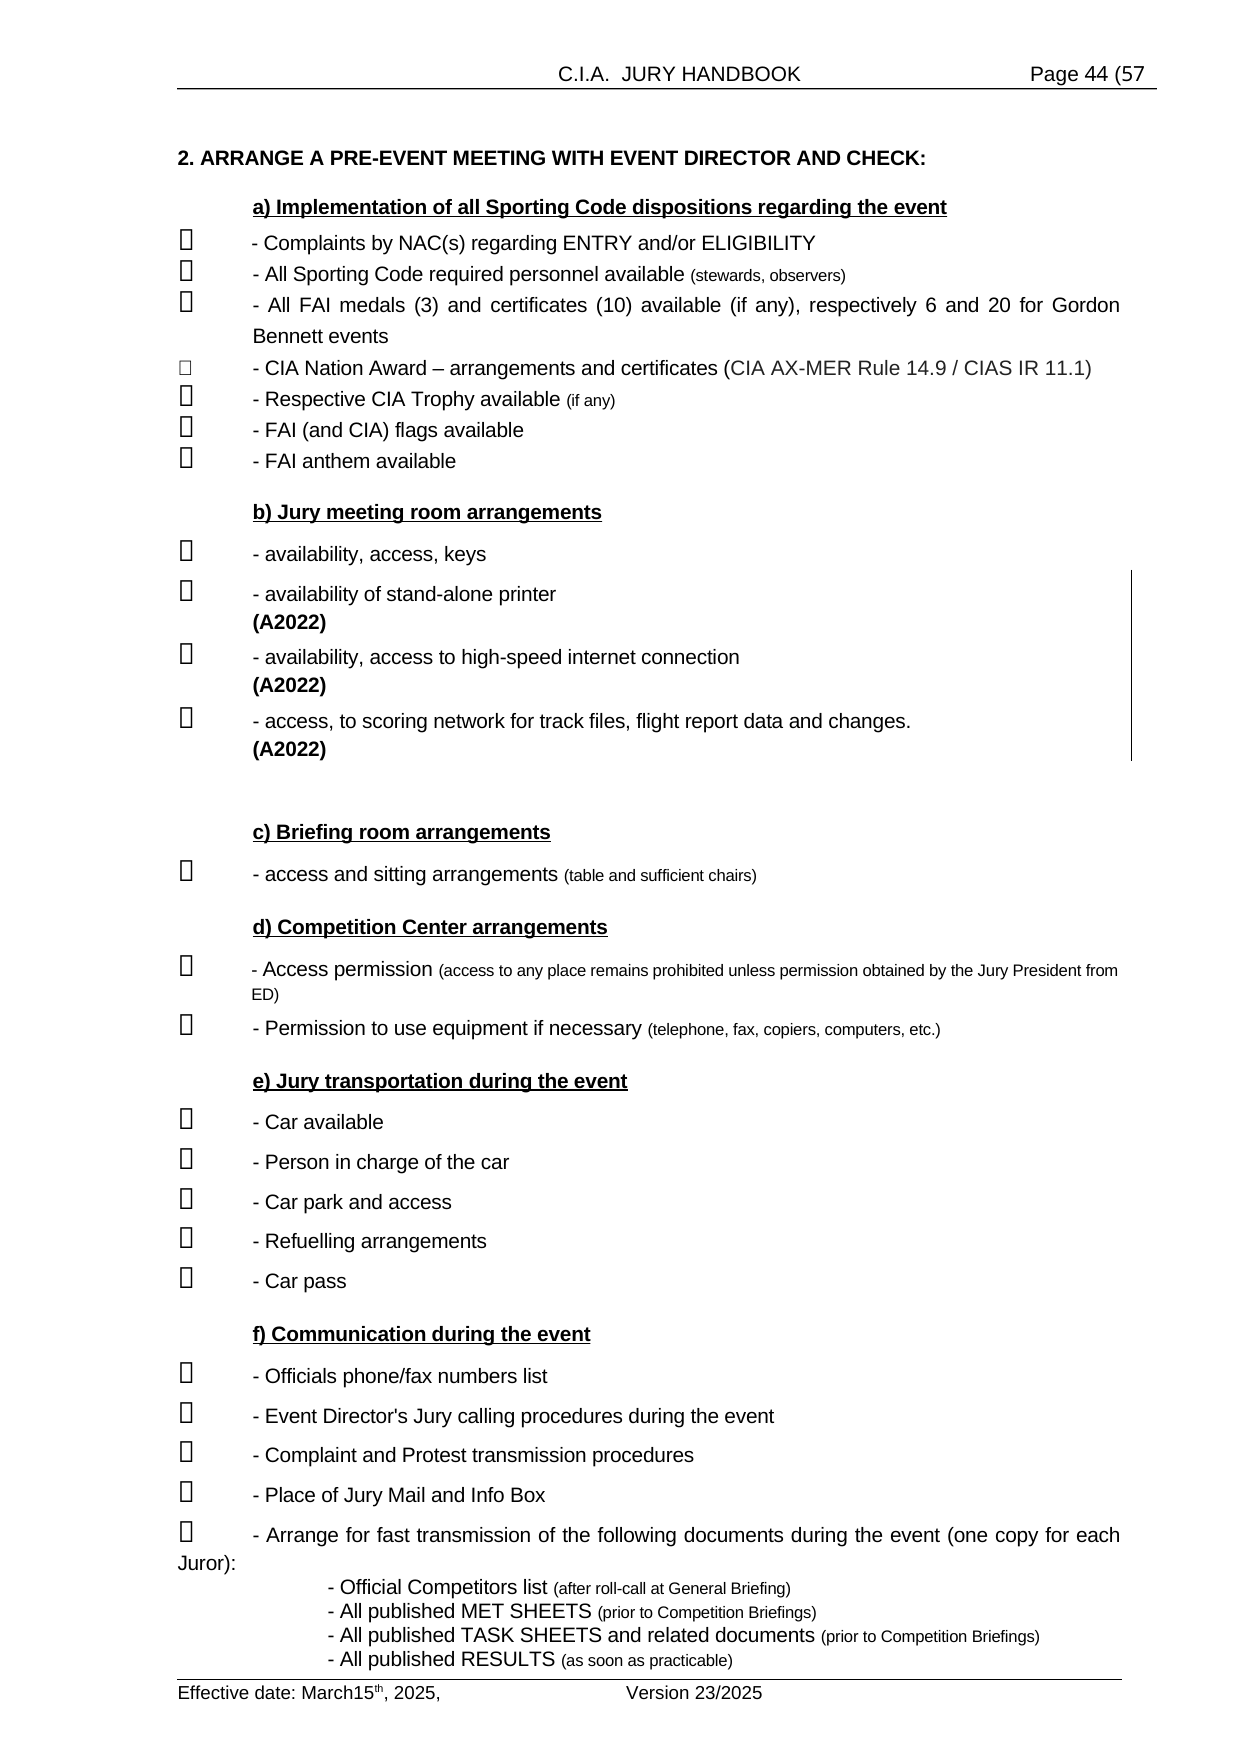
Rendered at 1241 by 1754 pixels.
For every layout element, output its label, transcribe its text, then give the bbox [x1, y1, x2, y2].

text - All published TASK SHEETS and related documents (prior to Competition Briefings) [177, 1623, 1122, 1647]
text  - Person in charge of the car [177, 1138, 1122, 1178]
text  - All Sporting Code required personnel available (stewards, observers) [177, 256, 1122, 287]
text  - FAI anthem available [177, 444, 1122, 475]
text  - Car available [177, 1099, 1122, 1138]
text c) Briefing room arrangements [177, 820, 1122, 844]
text f) Communication during the event [177, 1322, 1122, 1346]
text - All published RESULTS (as soon as practicable) [177, 1647, 1122, 1671]
text  - Officials phone/fax numbers list [177, 1352, 1122, 1392]
text  - Place of Jury Mail and Info Box [177, 1471, 1122, 1511]
text e) Jury transportation during the event [177, 1068, 1122, 1092]
text  - access, to scoring network for track files, flight report data and changes. (A2022) [177, 697, 1122, 761]
text  - All FAI medals (3) and certificates (10) available (if any), respectively 6 and 20 for Gordon Bennett events [177, 287, 1122, 350]
text b) Jury meeting room arrangements [177, 500, 1122, 524]
text  - Permission to use equipment if necessary (telephone, fax, copiers, computers, etc.) [177, 1004, 1122, 1043]
text  - Complaint and Protest transmission procedures [177, 1432, 1122, 1471]
text - All published MET SHEETS (prior to Competition Briefings) [177, 1599, 1122, 1623]
text - Official Competitors list (after roll-call at General Briefing) [177, 1575, 1122, 1599]
text  - Arrange for fast transmission of the following documents during the event (one copy for each Juror): [177, 1511, 1122, 1575]
text  - Complaints by NAC(s) regarding ENTRY and/or ELIGIBILITY [177, 225, 1122, 256]
text  - availability, access, keys [177, 530, 1122, 570]
text ED) [177, 984, 1122, 1004]
text  - Car pass [177, 1257, 1122, 1297]
text  - access and sitting arrangements (table and sufficient chairs) [177, 850, 1122, 890]
text  - Respective CIA Trophy available (if any) [177, 381, 1122, 412]
text  - Event Director's Jury calling procedures during the event [177, 1392, 1122, 1432]
text  - Car park and access [177, 1178, 1122, 1218]
text  - availability of stand-alone printer (A2022) [177, 570, 1122, 633]
text a) Implementation of all Sporting Code dispositions regarding the event [177, 195, 1122, 219]
text  - CIA Nation Award – arrangements and certificates (CIA AX-MER Rule 14.9 / CIAS IR 11.1) [177, 350, 1122, 381]
text  - Access permission (access to any place remains prohibited unless permission obtained by the Jury President from [177, 945, 1122, 984]
text d) Competition Center arrangements [177, 915, 1122, 939]
text  - FAI (and CIA) flags available [177, 412, 1122, 444]
text  - availability, access to high-speed internet connection (A2022) [177, 633, 1122, 697]
text 2. ARRANGE A PRE-EVENT MEETING WITH EVENT DIRECTOR AND CHECK: [177, 146, 1122, 170]
text  - Refuelling arrangements [177, 1218, 1122, 1257]
